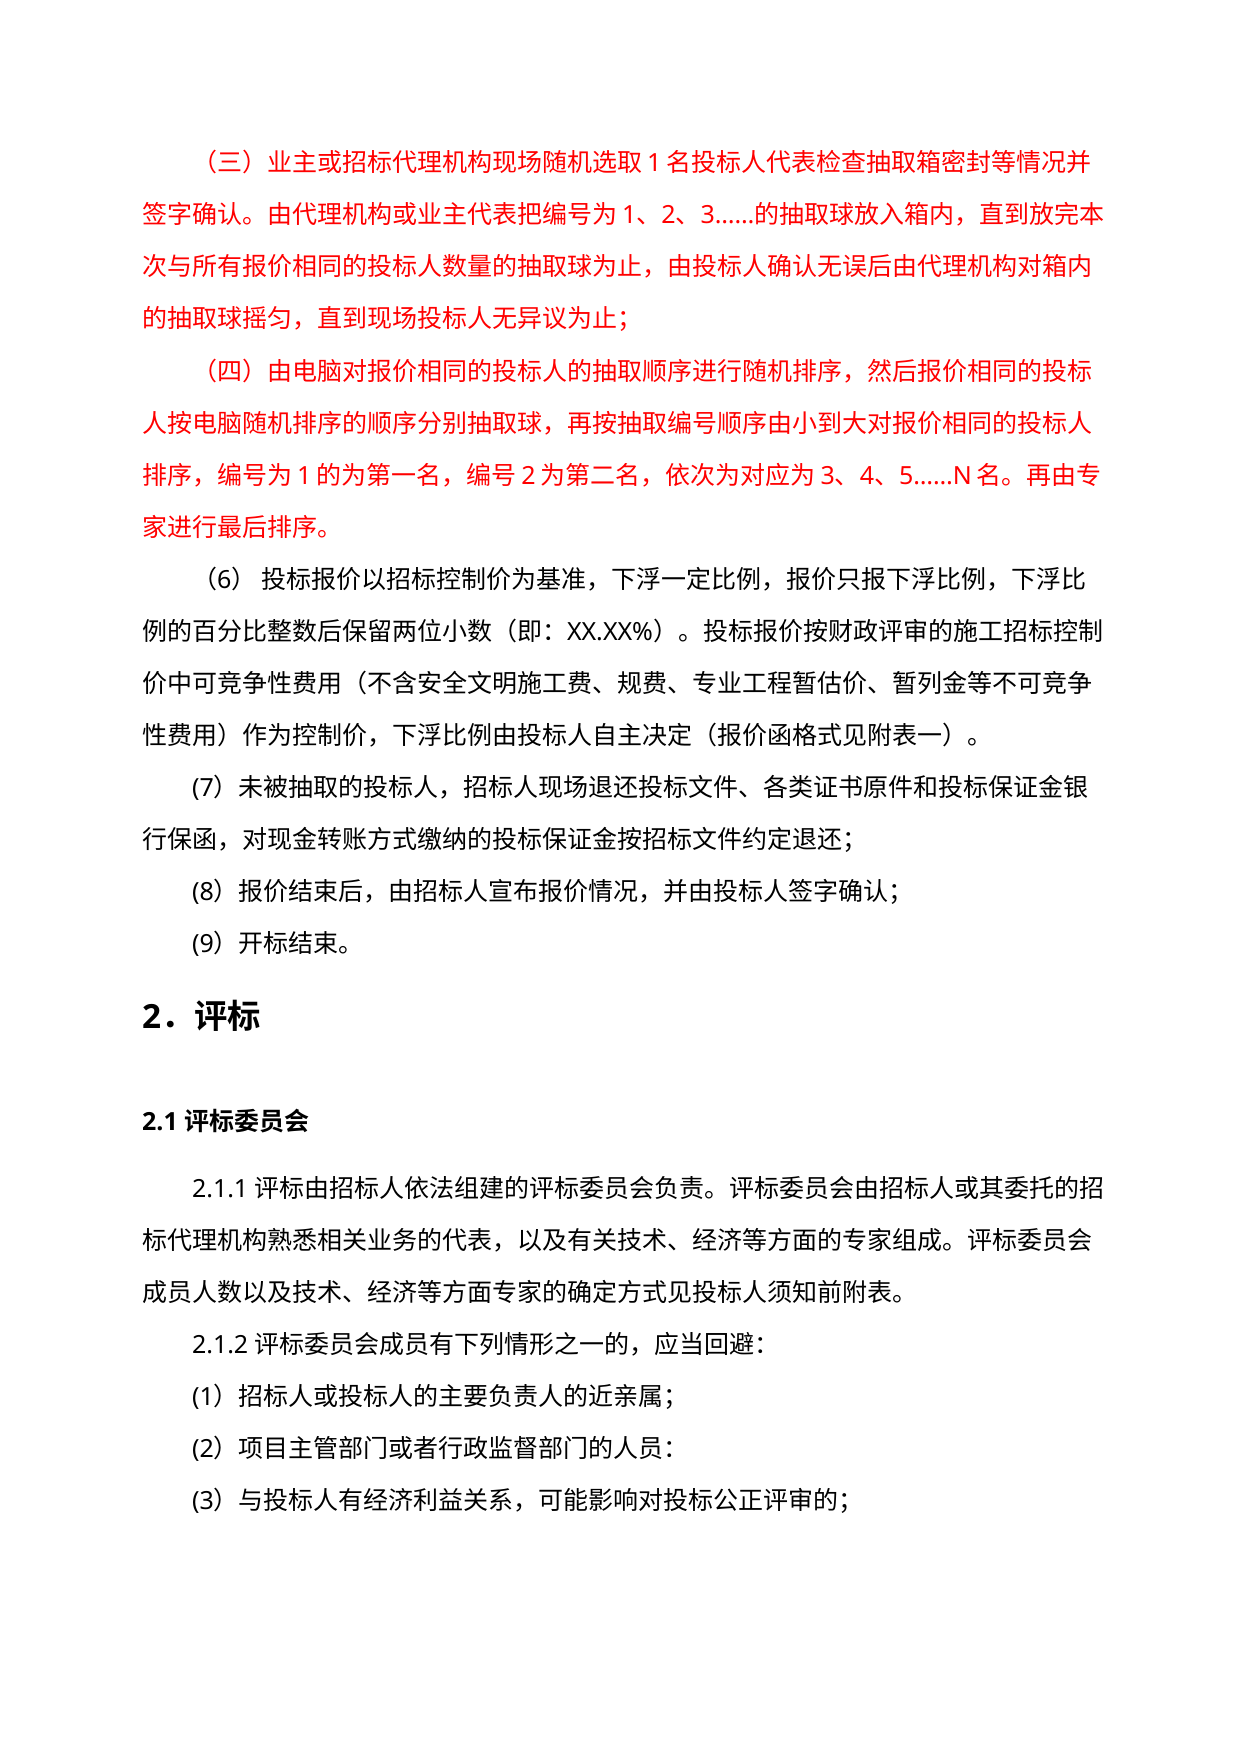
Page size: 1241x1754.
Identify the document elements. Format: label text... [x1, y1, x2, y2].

text (3）与投标人有经济利益关系，可能影响对投标公正评审的； [142, 1468, 1110, 1520]
text (7）未被抽取的投标人，招标人现场退还投标文件、各类证书原件和投标保证金银行保函，对现金转账方式缴纳的投标保证金按招标文件约定退还； [142, 755, 1110, 859]
text (2）项目主管部门或者行政监督部门的人员： [142, 1416, 1110, 1468]
subtitle 2.1 评标委员会 [142, 1101, 1110, 1137]
text （6） 投标报价以招标控制价为基准，下浮一定比例，报价只报下浮比例，下浮比例的百分比整数后保留两位小数（即：XX.XX%）。投标报价按财政评审的施工招标控制价中可竞争性费用（不含安全文明施工费、规费、专业工程暂估价、暂列金等不可竞争性费用）作为控制价，下浮比例由投标人自主决定（报价函格式见附表一）。 [142, 547, 1110, 755]
text 2.1.1 评标由招标人依法组建的评标委员会负责。评标委员会由招标人或其委托的招标代理机构熟悉相关业务的代表，以及有关技术、经济等方面的专家组成。评标委员会成员人数以及技术、经济等方面专家的确定方式见投标人须知前附表。 [142, 1156, 1110, 1312]
text （三）业主或招标代理机构现场随机选取1名投标人代表检查抽取箱密封等情况并签字确认。由代理机构或业主代表把编号为1、2、3……的抽取球放入箱内，直到放完本次与所有报价相同的投标人数量的抽取球为止，由投标人确认无误后由代理机构对箱内的抽取球摇匀，直到现场投标人无异议为止； [142, 130, 1110, 338]
text (9）开标结束。 [142, 911, 1110, 963]
text (1）招标人或投标人的主要负责人的近亲属； [142, 1364, 1110, 1416]
text (8）报价结束后，由招标人宣布报价情况，并由投标人签字确认； [142, 859, 1110, 911]
subtitle 2．评标 [142, 990, 1110, 1039]
text 2.1.2 评标委员会成员有下列情形之一的，应当回避： [142, 1312, 1110, 1364]
text （四）由电脑对报价相同的投标人的抽取顺序进行随机排序，然后报价相同的投标人按电脑随机排序的顺序分别抽取球，再按抽取编号顺序由小到大对报价相同的投标人排序，编号为1的为第一名，编号2为第二名，依次为对应为3、4、5……N名。再由专家进行最后排序。 [142, 338, 1110, 547]
